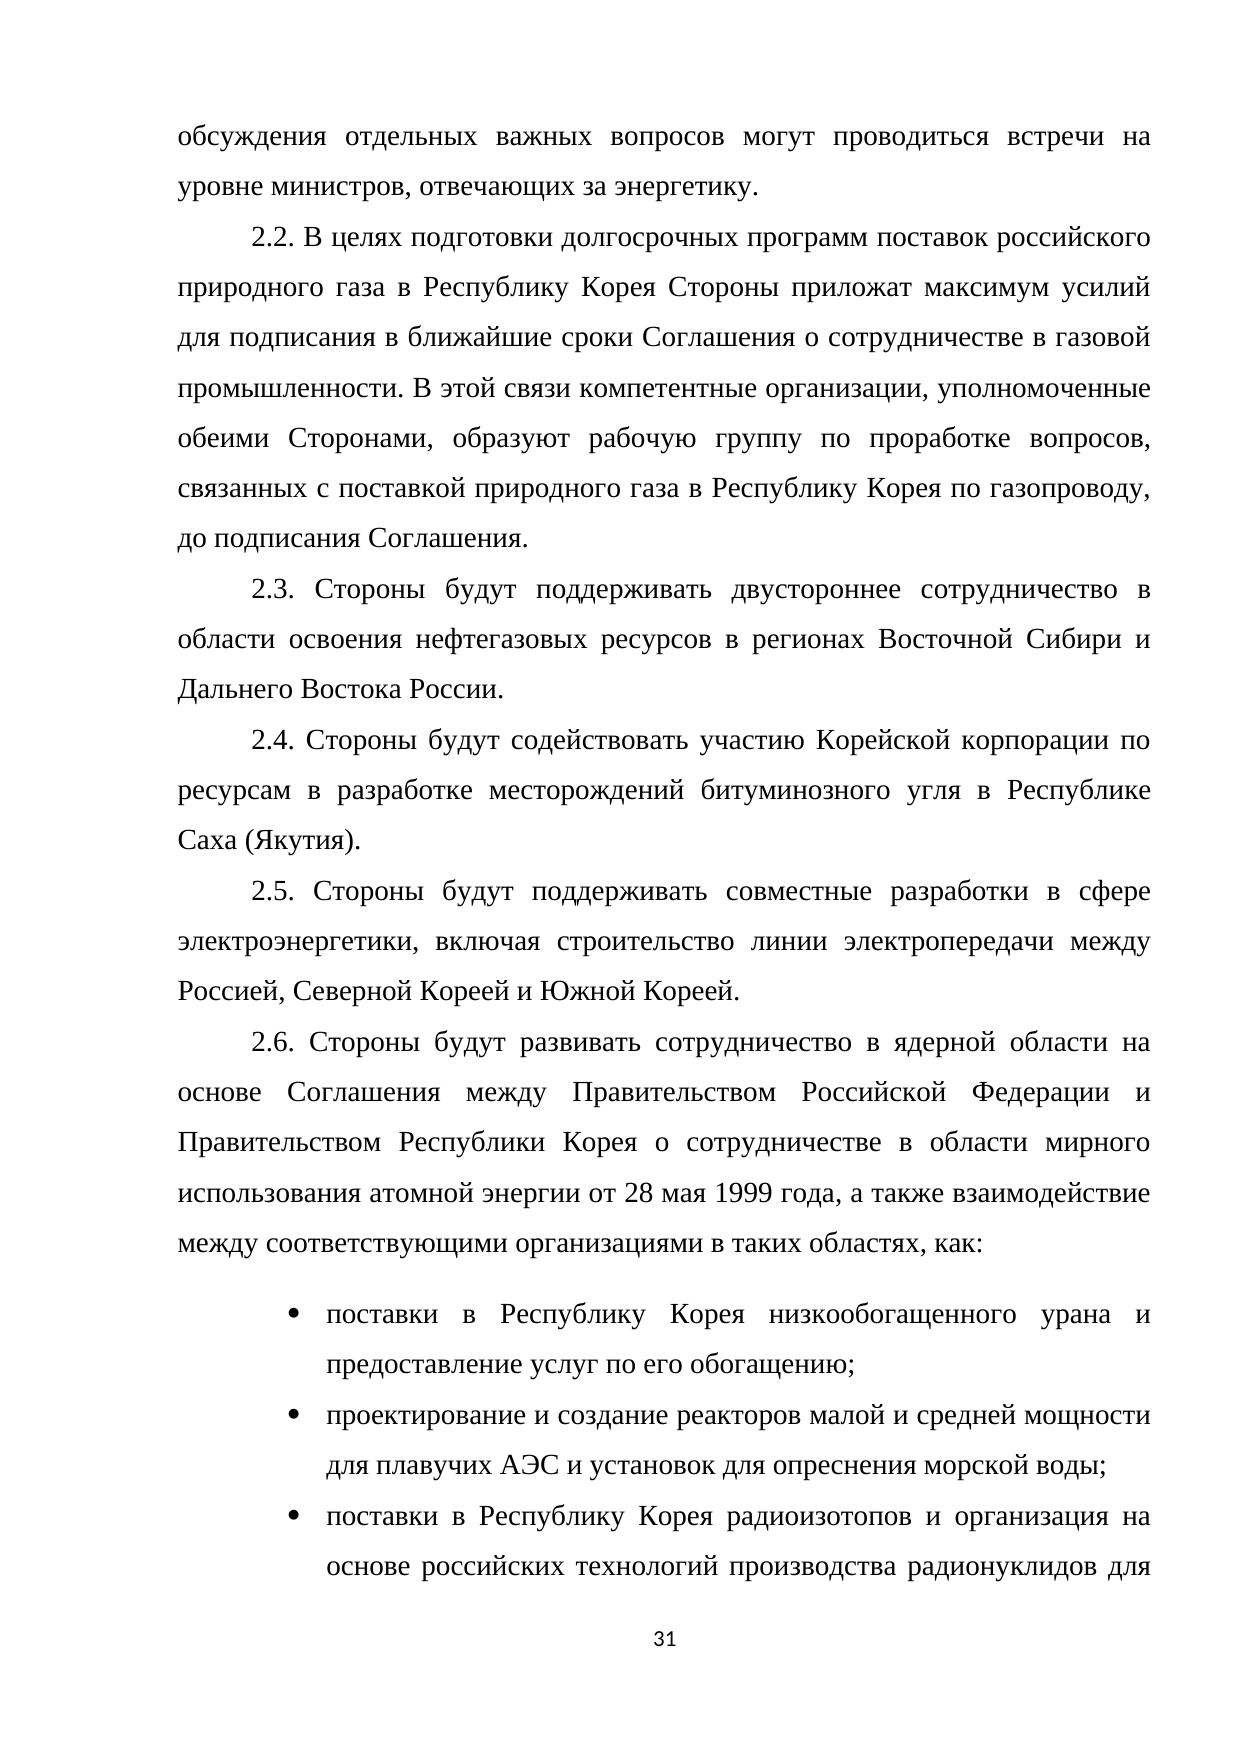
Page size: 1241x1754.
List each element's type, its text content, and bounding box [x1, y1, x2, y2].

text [177, 118, 1152, 202]
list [288, 1498, 1152, 1582]
text 2.4. Стороны будут содействовать участию Корейской корпорации по ресурсам в разработке месторождений битуминозного угля в Республике Саха (Якутия). [177, 722, 1152, 856]
text 2.2. В целях подготовки долгосрочных программ поставок российского природного газа в Республику Корея Стороны приложат максимум усилий для подписания в ближайшие сроки Соглашения о сотрудничестве в газовой промышленности. В этой связи компетентные организации, уполномоченные обеими Сторонами, образуют рабочую группу по проработке вопросов, связанных с поставкой природного газа в Республику Корея по газопроводу, до подписания Соглашения. [177, 219, 1152, 554]
list проектирование и создание реакторов малой и средней мощности для плавучих АЭС и установок для опреснения морской воды; [288, 1397, 1152, 1481]
text 2.3. Стороны будут поддерживать двустороннее сотрудничество в области освоения нефтегазовых ресурсов в регионах Восточной Сибири и Дальнего Востока России. [177, 571, 1152, 705]
text 2.6. Стороны будут развивать сотрудничество в ядерной области на основе Соглашения между Правительством Российской Федерации и Правительством Республики Корея о сотрудничестве в области мирного использования атомной энергии от 28 мая 1999 года, а также взаимодействие между соответствующими организациями в таких областях, как: [177, 1024, 1152, 1258]
list поставки в Республику Корея низкообогащенного урана и предоставление услуг по его обогащению; [288, 1296, 1152, 1380]
text 2.5. Стороны будут поддерживать совместные разработки в сфере электроэнергетики, включая строительство линии электропередачи между Россией, Северной Кореей и Южной Кореей. [177, 873, 1152, 1007]
